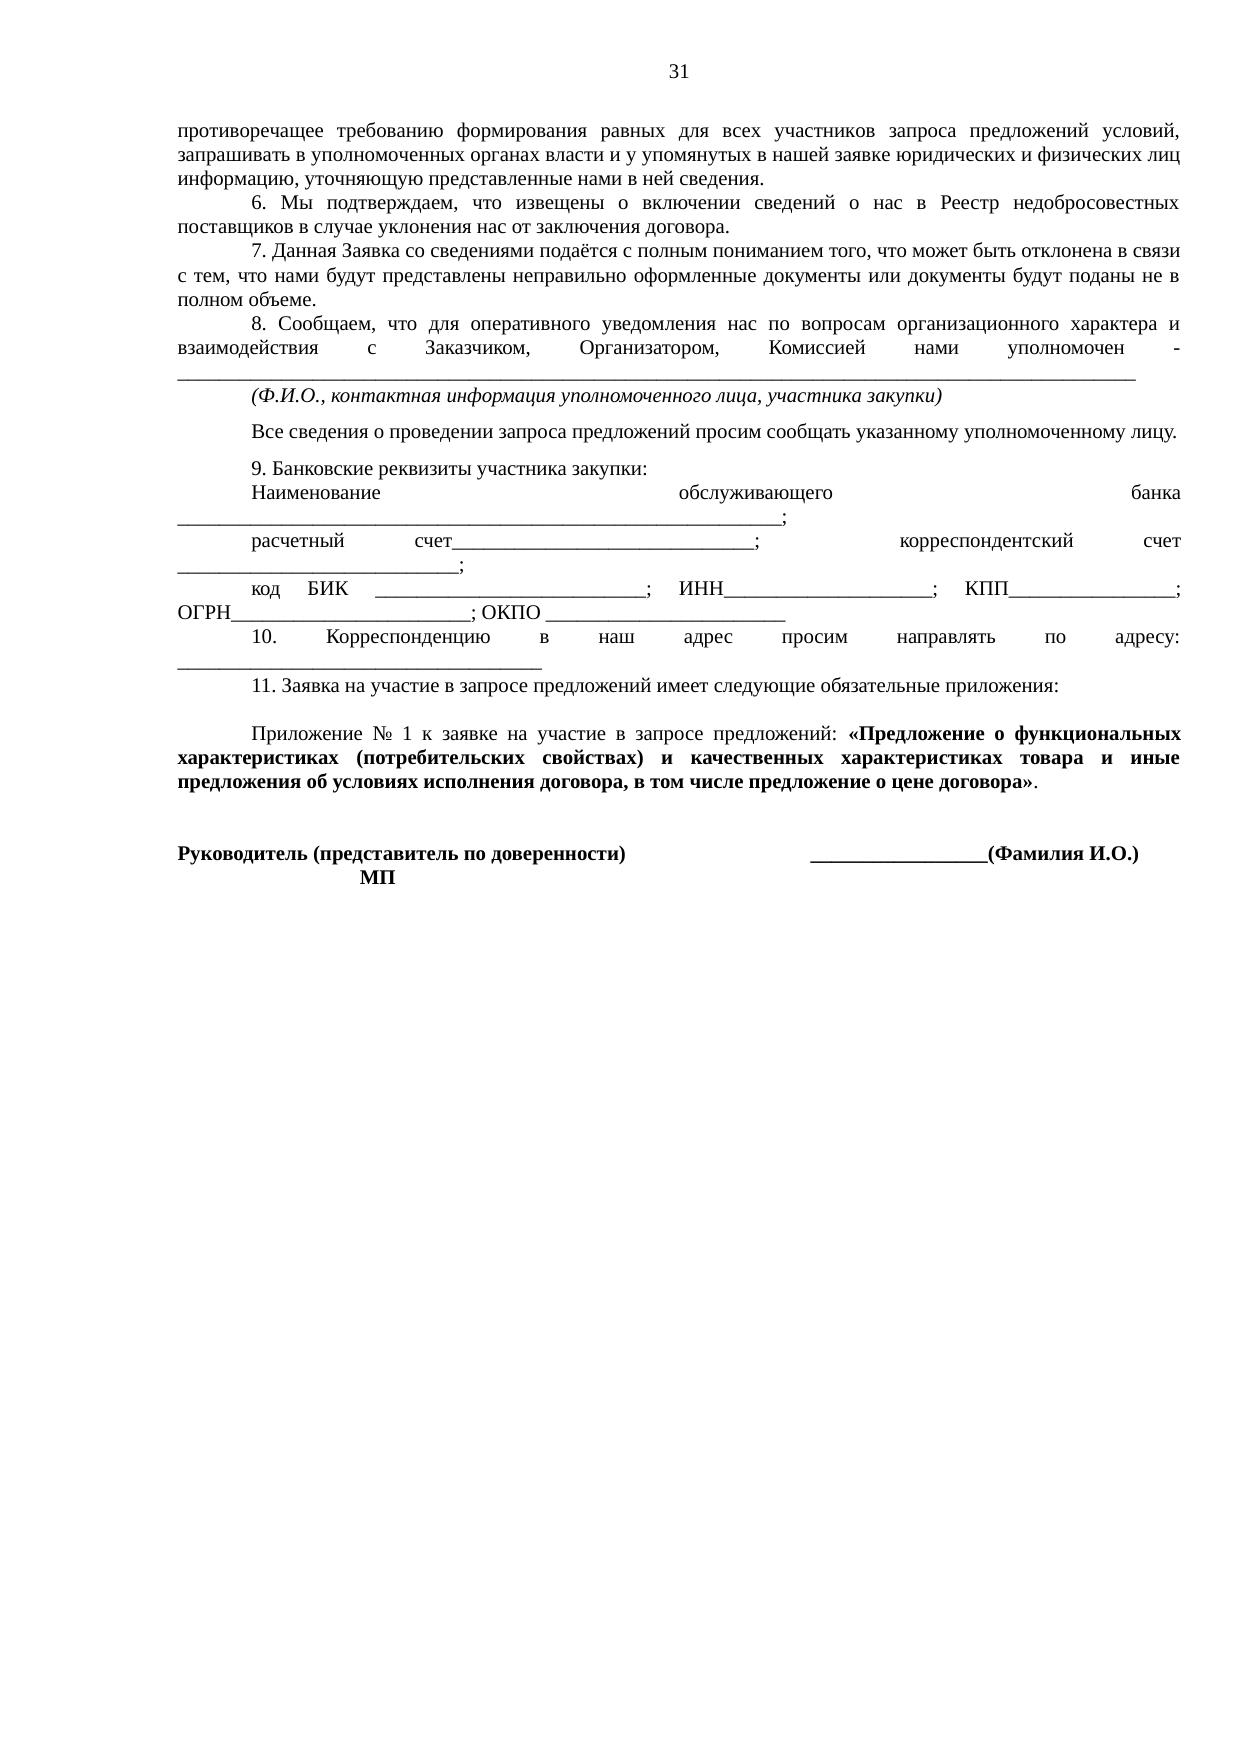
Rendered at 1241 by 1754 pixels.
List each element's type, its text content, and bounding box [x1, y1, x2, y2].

text (Ф.И.О., контактная информация уполномоченного лица, участника закупки) [177, 383, 1181, 407]
text 6. Мы подтверждаем, что извещены о включении сведений о нас в Реестр недобросовестных поставщиков в случае уклонения нас от заключения договора. [177, 190, 1181, 238]
text Руководитель (представитель по доверенности) _________________ (Фамилия И.О.) [177, 841, 1181, 865]
text расчетный счет_____________________________; корреспондентский счет ___________________________; [177, 528, 1181, 576]
text Все сведения о проведении запроса предложений просим сообщать указанному уполномоченному лицу. [177, 419, 1181, 443]
text 9. Банковские реквизиты участника закупки: [177, 456, 1181, 480]
text Приложение № 1 к заявке на участие в запросе предложений: «Предложение о функциональных характеристиках (потребительских свойствах) и качественных характеристиках товара и иные предложения об условиях исполнения договора, в том числе предложение о цене договора». [177, 721, 1181, 793]
text 8. Сообщаем, что для оперативного уведомления нас по вопросам организационного характера и взаимодействия с Заказчиком, Организатором, Комиссией нами уполномочен - ____________________________________________________________________________________________ [177, 311, 1181, 383]
text код БИК __________________________; ИНН____________________; КПП________________; ОГРН_______________________; ОКПО _______________________ [177, 576, 1181, 624]
text 10. Корреспонденцию в наш адрес просим направлять по адресу: ___________________________________ [177, 624, 1181, 672]
text 7. Данная Заявка со сведениями подаётся с полным пониманием того, что может быть отклонена в связи с тем, что нами будут представлены неправильно оформленные документы или документы будут поданы не в полном объеме. [177, 238, 1181, 311]
text МП [177, 865, 1181, 889]
text 11. Заявка на участие в запросе предложений имеет следующие обязательные приложения: [177, 672, 1181, 697]
text Наименование обслуживающего банка __________________________________________________________; [177, 480, 1181, 528]
